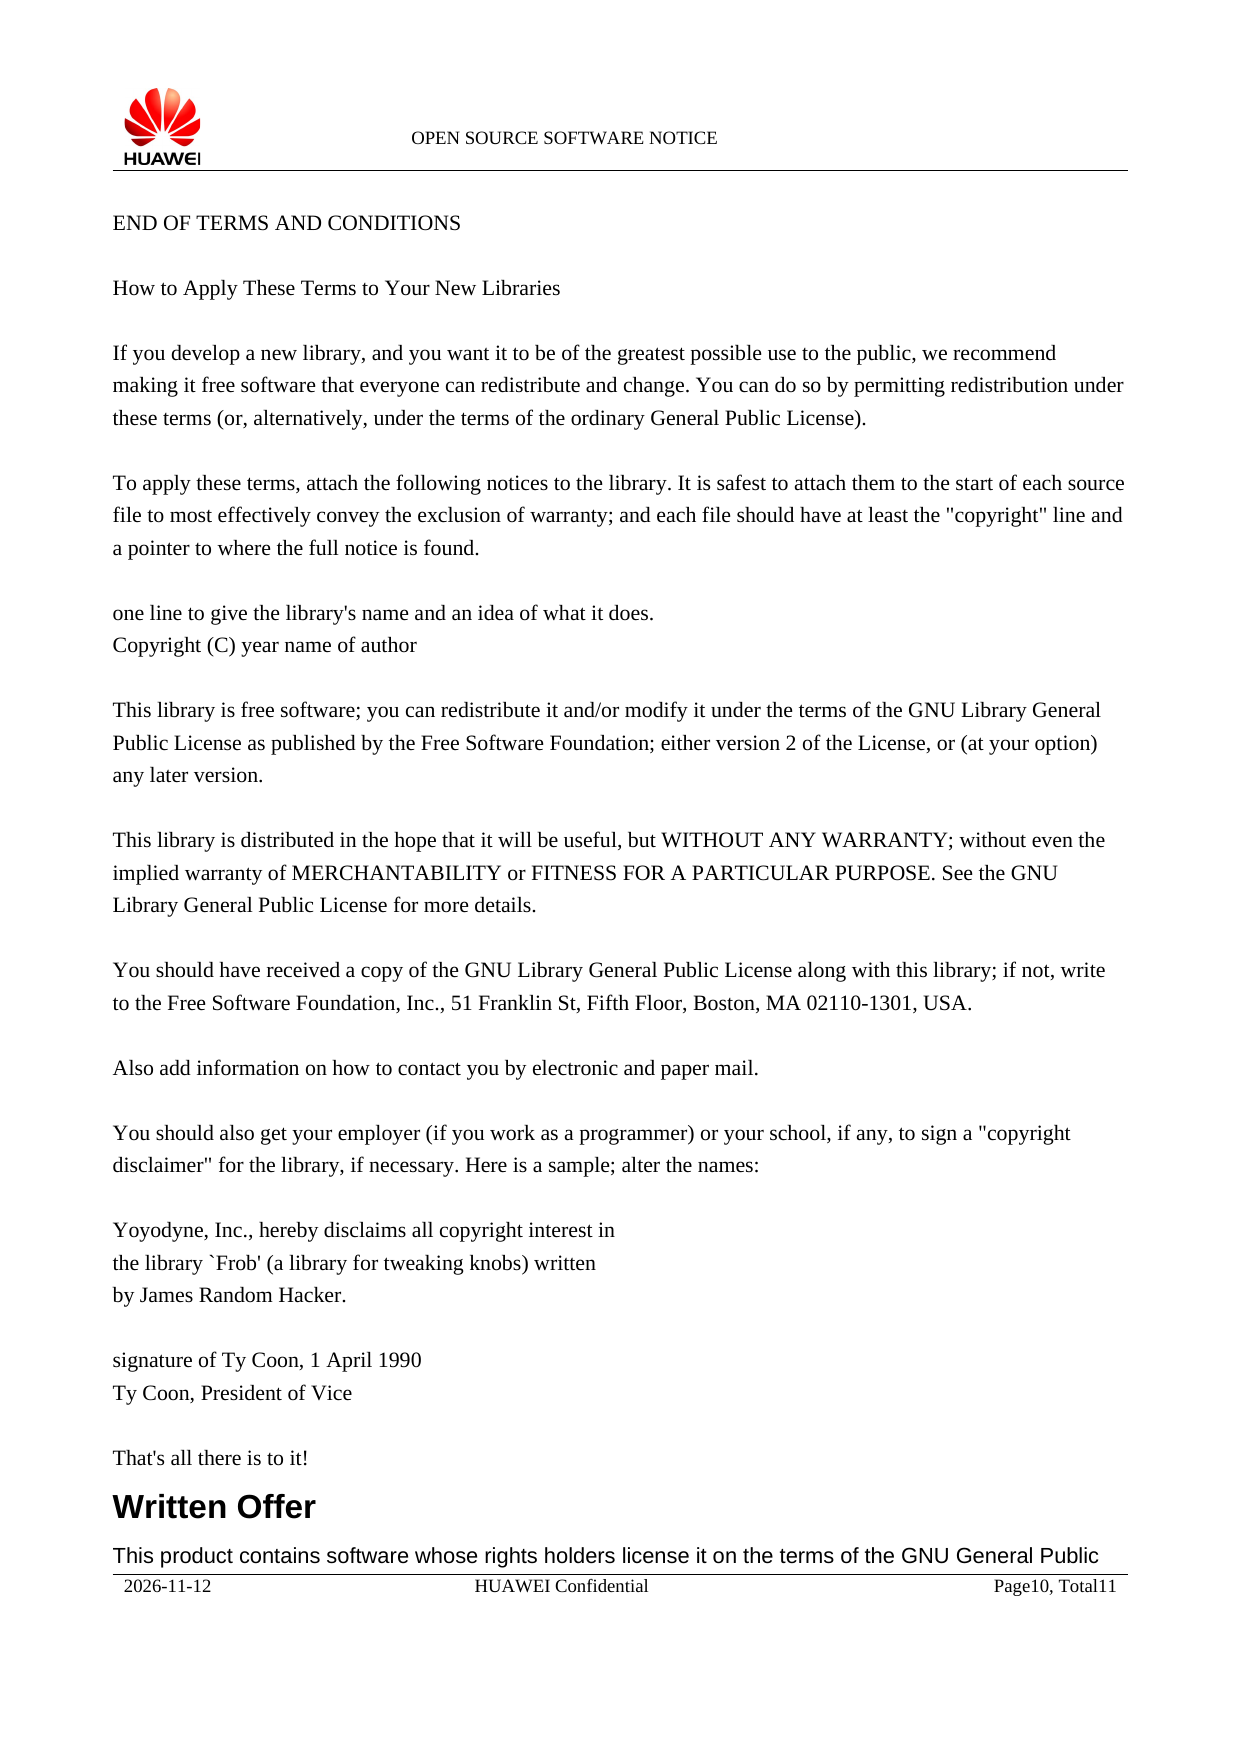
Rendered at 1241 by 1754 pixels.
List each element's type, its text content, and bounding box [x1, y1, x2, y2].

text Written Offer [112, 1474, 1128, 1539]
picture [124, 88, 201, 165]
